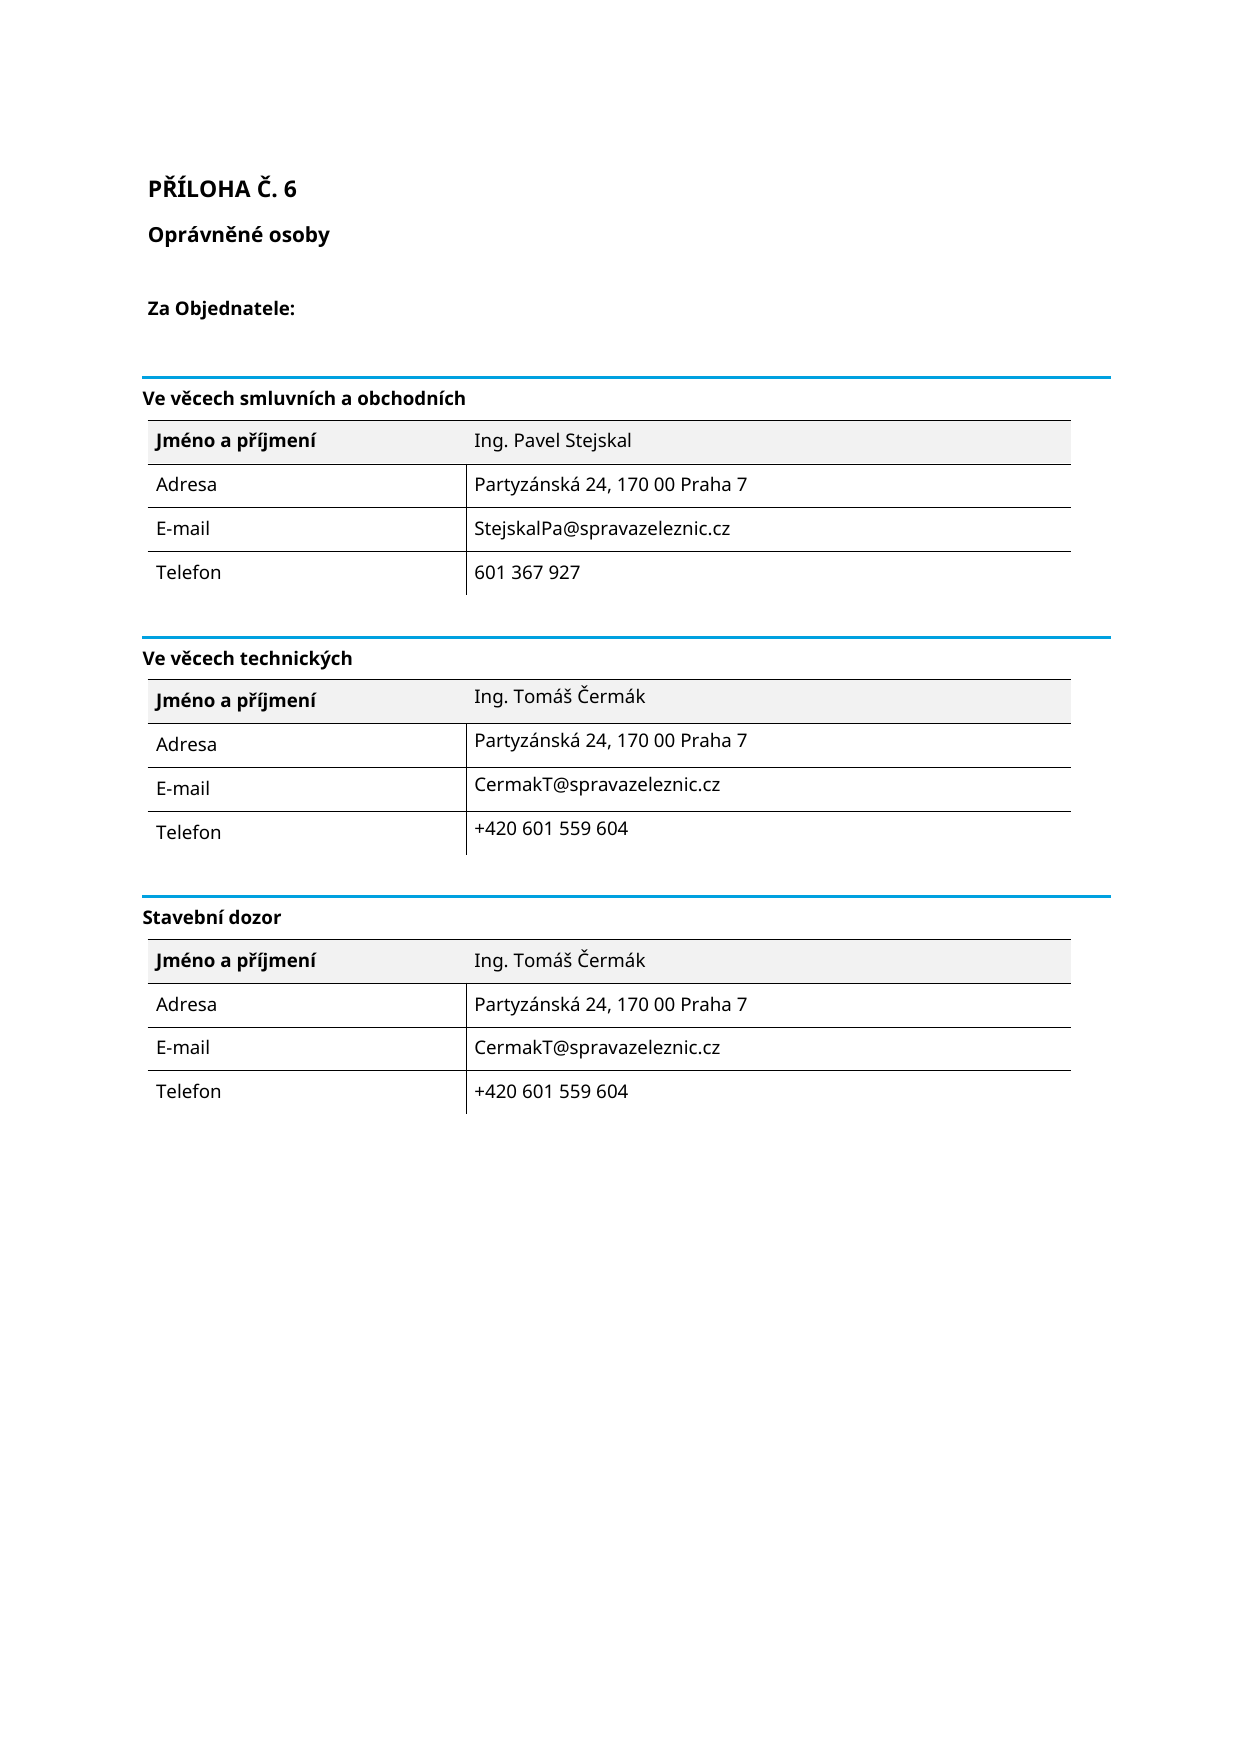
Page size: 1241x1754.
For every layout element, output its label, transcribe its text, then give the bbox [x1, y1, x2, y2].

text Oprávněné osoby [148, 220, 1107, 248]
text Za Objednatele: [148, 295, 1107, 320]
table_cell Adresa [148, 465, 466, 507]
table_cell E-mail [148, 508, 466, 551]
table_header Ing. Tomáš Čermák [466, 940, 1071, 983]
table_cell +420 601 559 604 [467, 812, 1071, 854]
text Příloha č. 6 [148, 173, 1107, 204]
text Ve věcech smluvních a obchodních [142, 379, 1111, 411]
table_cell CermakT@spravazeleznic.cz [467, 768, 1071, 811]
table_cell Telefon [148, 1071, 466, 1114]
table_cell E-mail [148, 1028, 466, 1070]
table_cell 601 367 927 [467, 552, 1071, 595]
table_cell +420 601 559 604 [467, 1071, 1071, 1114]
table_cell Partyzánská 24, 170 00 Praha 7 [467, 724, 1071, 767]
table_cell Partyzánská 24, 170 00 Praha 7 [467, 465, 1071, 507]
table_header Ing. Tomáš Čermák [466, 680, 1071, 723]
table_cell E-mail [148, 768, 466, 811]
table_cell CermakT@spravazeleznic.cz [467, 1028, 1071, 1070]
table_cell Adresa [148, 984, 466, 1026]
table_cell Adresa [148, 724, 466, 767]
table_cell Partyzánská 24, 170 00 Praha 7 [467, 984, 1071, 1026]
table_cell Telefon [148, 552, 466, 595]
table_header Jméno a příjmení [148, 680, 466, 723]
text Stavební dozor [142, 898, 1111, 930]
table_header Ing. Pavel Stejskal [466, 421, 1071, 463]
text Ve věcech technických [142, 639, 1111, 670]
table_header Jméno a příjmení [148, 940, 466, 983]
table_cell Telefon [148, 812, 466, 854]
table_cell StejskalPa@spravazeleznic.cz [467, 508, 1071, 551]
table_header Jméno a příjmení [148, 421, 466, 463]
